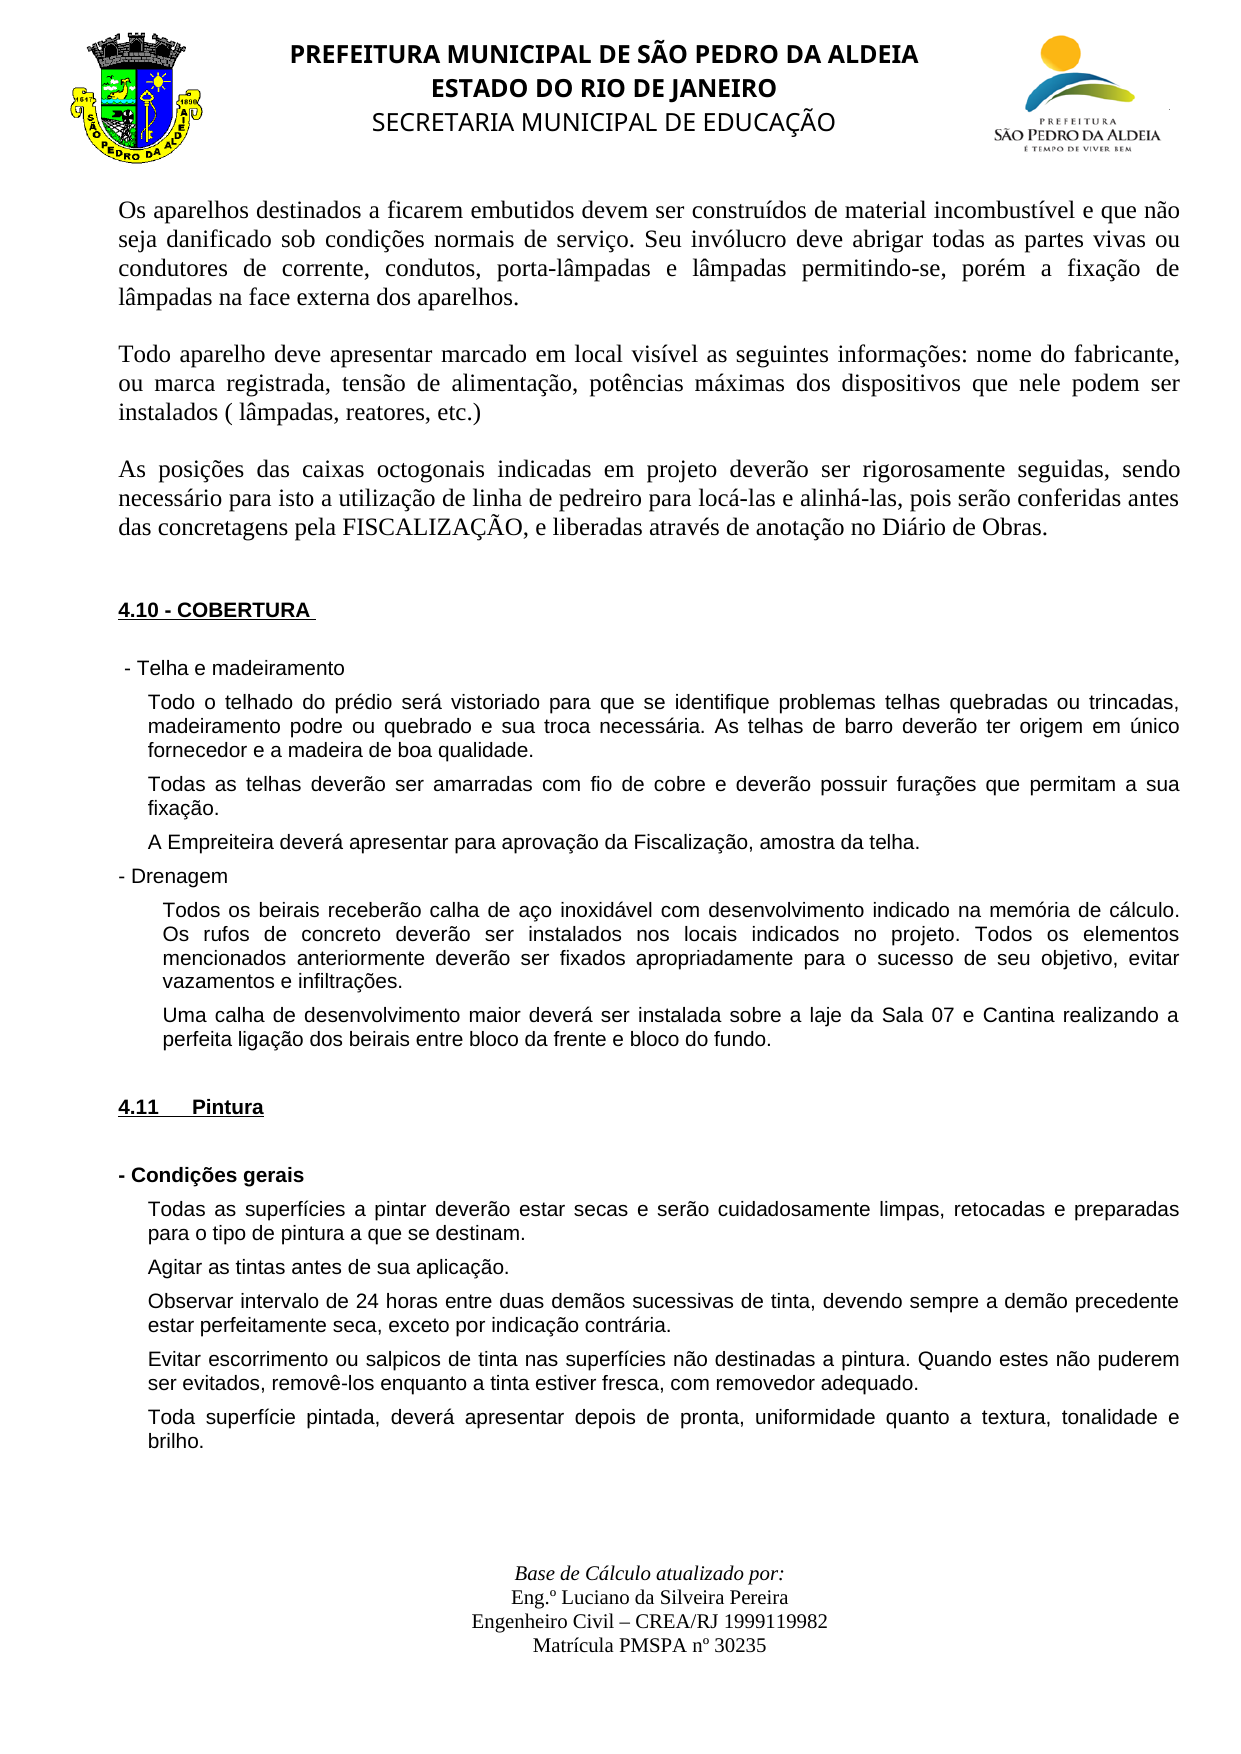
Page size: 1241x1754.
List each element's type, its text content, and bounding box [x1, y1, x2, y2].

picture [989, 28, 1180, 154]
text Todas as superfícies a pintar deverão estar secas e serão cuidadosamente limpas, retocadas e preparadas para o tipo de pintura a que se destinam. [148, 1197, 1181, 1245]
picture [63, 28, 206, 165]
text Toda superfície pintada, deverá apresentar depois de pronta, uniformidade quanto a textura, tonalidade e brilho. [148, 1405, 1181, 1453]
text Todas as telhas deverão ser amarradas com fio de cobre e deverão possuir furações que permitam a sua fixação. [148, 772, 1181, 819]
text Todos os beirais receberão calha de aço inoxidável com desenvolvimento indicado na memória de cálculo. Os rufos de concreto deverão ser instalados nos locais indicados no projeto. Todos os elementos mencionados anteriormente deverão ser fixados apropriadamente para o sucesso de seu objetivo, evitar vazamentos e infiltrações. [162, 897, 1181, 993]
text A Empreiteira deverá apresentar para aprovação da Fiscalização, amostra da telha. [148, 829, 1181, 853]
text Evitar escorrimento ou salpicos de tinta nas superfícies não destinadas a pintura. Quando estes não puderem ser evitados, removê-los enquanto a tinta estiver fresca, com removedor adequado. [148, 1347, 1181, 1395]
text Os aparelhos destinados a ficarem embutidos devem ser construídos de material incombustível e que não seja danificado sob condições normais de serviço. Seu invólucro deve abrigar todas as partes vivas ou condutores de corrente, condutos, porta-lâmpadas e lâmpadas permitindo-se, porém a fixação de lâmpadas na face externa dos aparelhos. [118, 195, 1181, 310]
text Todo o telhado do prédio será vistoriado para que se identifique problemas telhas quebradas ou trincadas, madeiramento podre ou quebrado e sua troca necessária. As telhas de barro deverão ter origem em único fornecedor e a madeira de boa qualidade. [148, 690, 1181, 762]
text Observar intervalo de 24 horas entre duas demãos sucessivas de tinta, devendo sempre a demão precedente estar perfeitamente seca, exceto por indicação contrária. [148, 1289, 1181, 1337]
text Todo aparelho deve apresentar marcado em local visível as seguintes informações: nome do fabricante, ou marca registrada, tensão de alimentação, potências máximas dos dispositivos que nele podem ser instalados ( lâmpadas, reatores, etc.) [118, 339, 1181, 425]
text Agitar as tintas antes de sua aplicação. [148, 1255, 1181, 1279]
text Uma calha de desenvolvimento maior deverá ser instalada sobre a laje da Sala 07 e Cantina realizando a perfeita ligação dos beirais entre bloco da frente e bloco do fundo. [162, 1003, 1181, 1051]
text 4.10 - COBERTURA [118, 598, 1181, 622]
list - Telha e madeiramento [118, 656, 1181, 680]
list - Condições gerais [118, 1163, 1181, 1187]
text As posições das caixas octogonais indicadas em projeto deverão ser rigorosamente seguidas, sendo necessário para isto a utilização de linha de pedreiro para locá-las e alinhá-las, pois serão conferidas antes das concretagens pela FISCALIZAÇÃO, e liberadas através de anotação no Diário de Obras. [118, 454, 1181, 540]
list 4.11 Pintura [118, 1095, 1181, 1119]
text - Drenagem [118, 863, 1181, 887]
